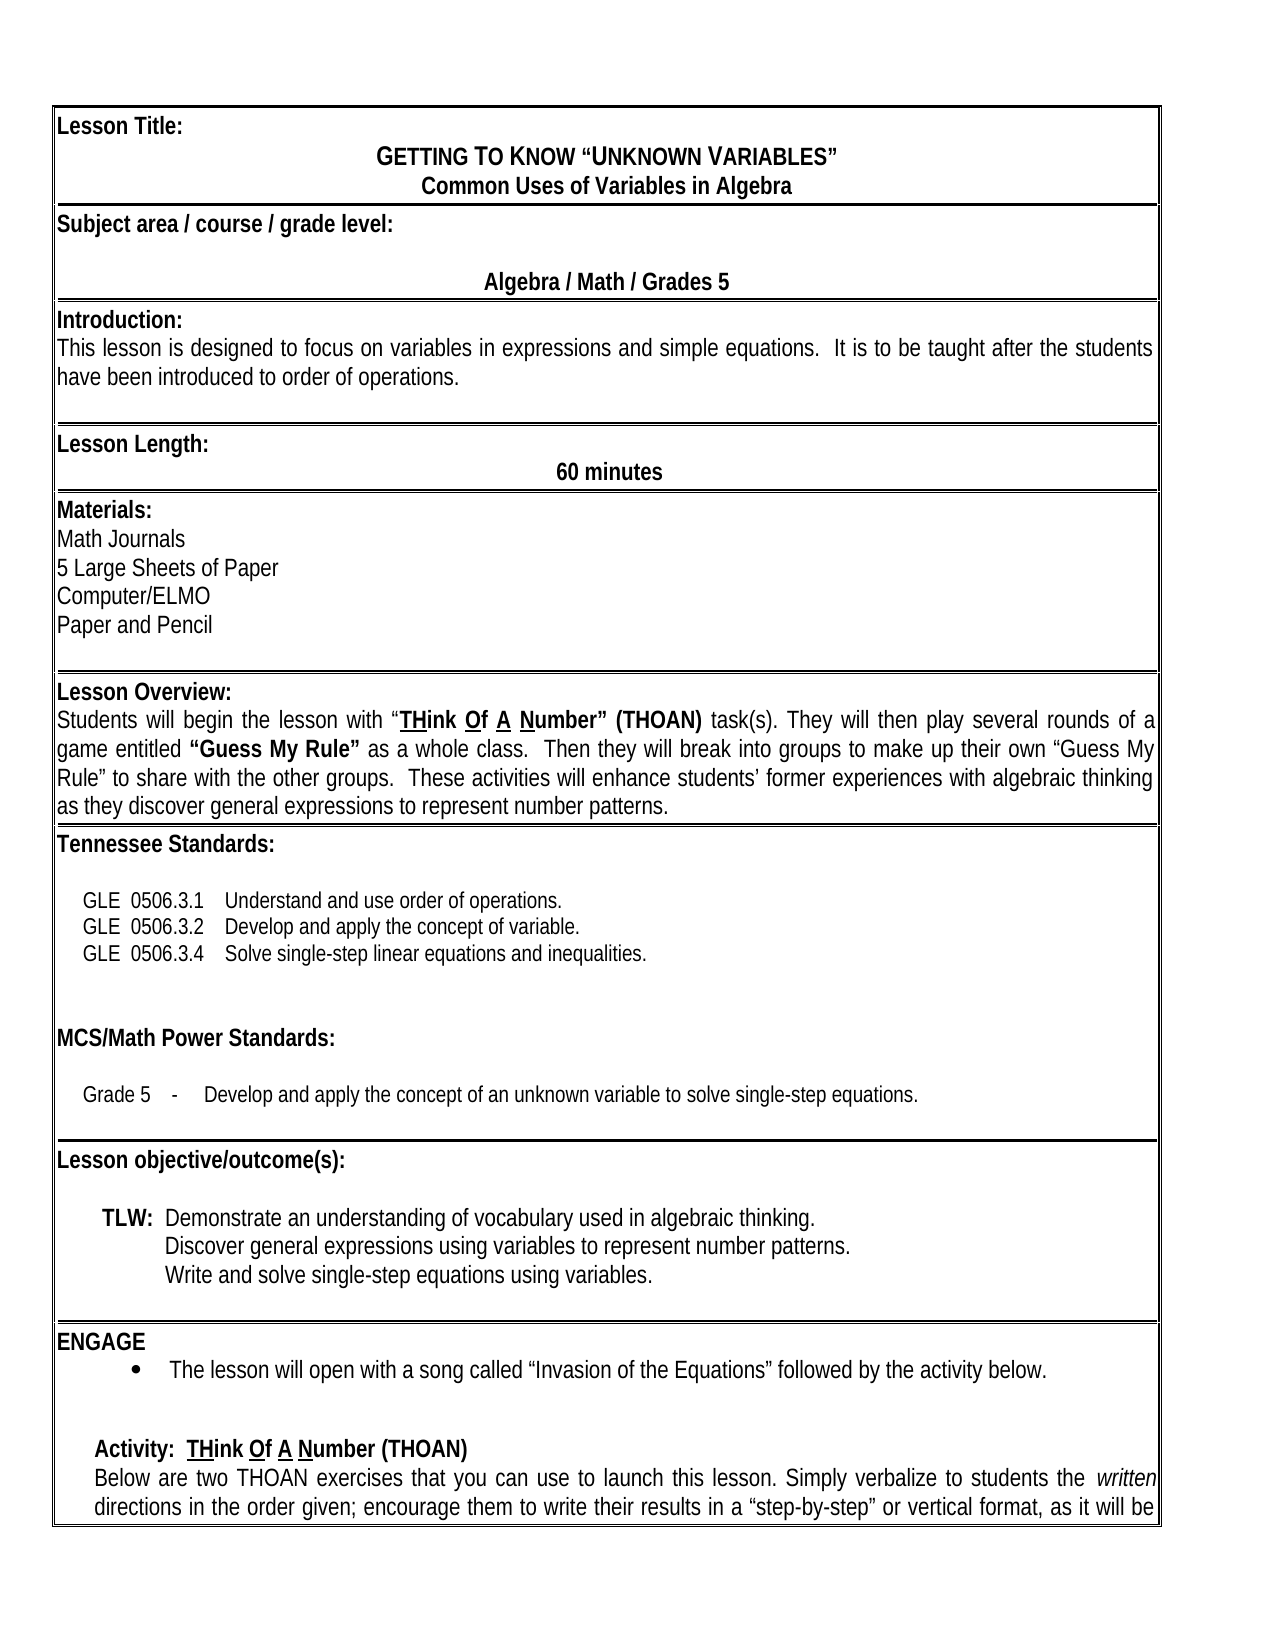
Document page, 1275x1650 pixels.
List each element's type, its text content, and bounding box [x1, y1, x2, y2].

table_cell Materials: Math Journals 5 Large Sheets of Paper Computer/ELMO Paper and Pencil [55, 489, 1159, 670]
table_cell Tennessee Standards: GLE 0506.3.1 Understand and use order of operations. GLE 0506.3.2 Develop and apply the concept of variable. GLE 0506.3.4 Solve single-step linear equations and inequalities. MCS/Math Power Standards: Grade 5 - Develop and apply the concept of an unknown variable to solve single-step equations. [55, 823, 1159, 1139]
table_cell Introduction: This lesson is designed to focus on variables in expressions and simple equations. It is to be taught after the students have been introduced to order of operations. [55, 298, 1159, 422]
table_cell Lesson objective/outcome(s): TLW: Demonstrate an understanding of vocabulary used in algebraic thinking. Discover general expressions using variables to represent number patterns. Write and solve single-step equations using variables. [55, 1139, 1158, 1320]
table_cell Lesson Length: 60 minutes [55, 422, 1159, 489]
table_cell Subject area / course / grade level: Algebra / Math / Grades 5 [54, 203, 1160, 298]
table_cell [55, 1320, 1159, 1523]
table_cell Lesson Overview: Students will begin the lesson with “THink Of A Number” (THOAN) task(s). They will then play several rounds of a game entitled “Guess My Rule” as a whole class. Then they will break into groups to make up their own “Guess My Rule” to share with the other groups. These activities will enhance students’ former experiences with algebraic thinking as they discover general expressions to represent number patterns. [55, 670, 1159, 823]
table_header Lesson Title: GETTING TO KNOW “UNKNOWN VARIABLES” Common Uses of Variables in Algebra [55, 108, 1158, 203]
